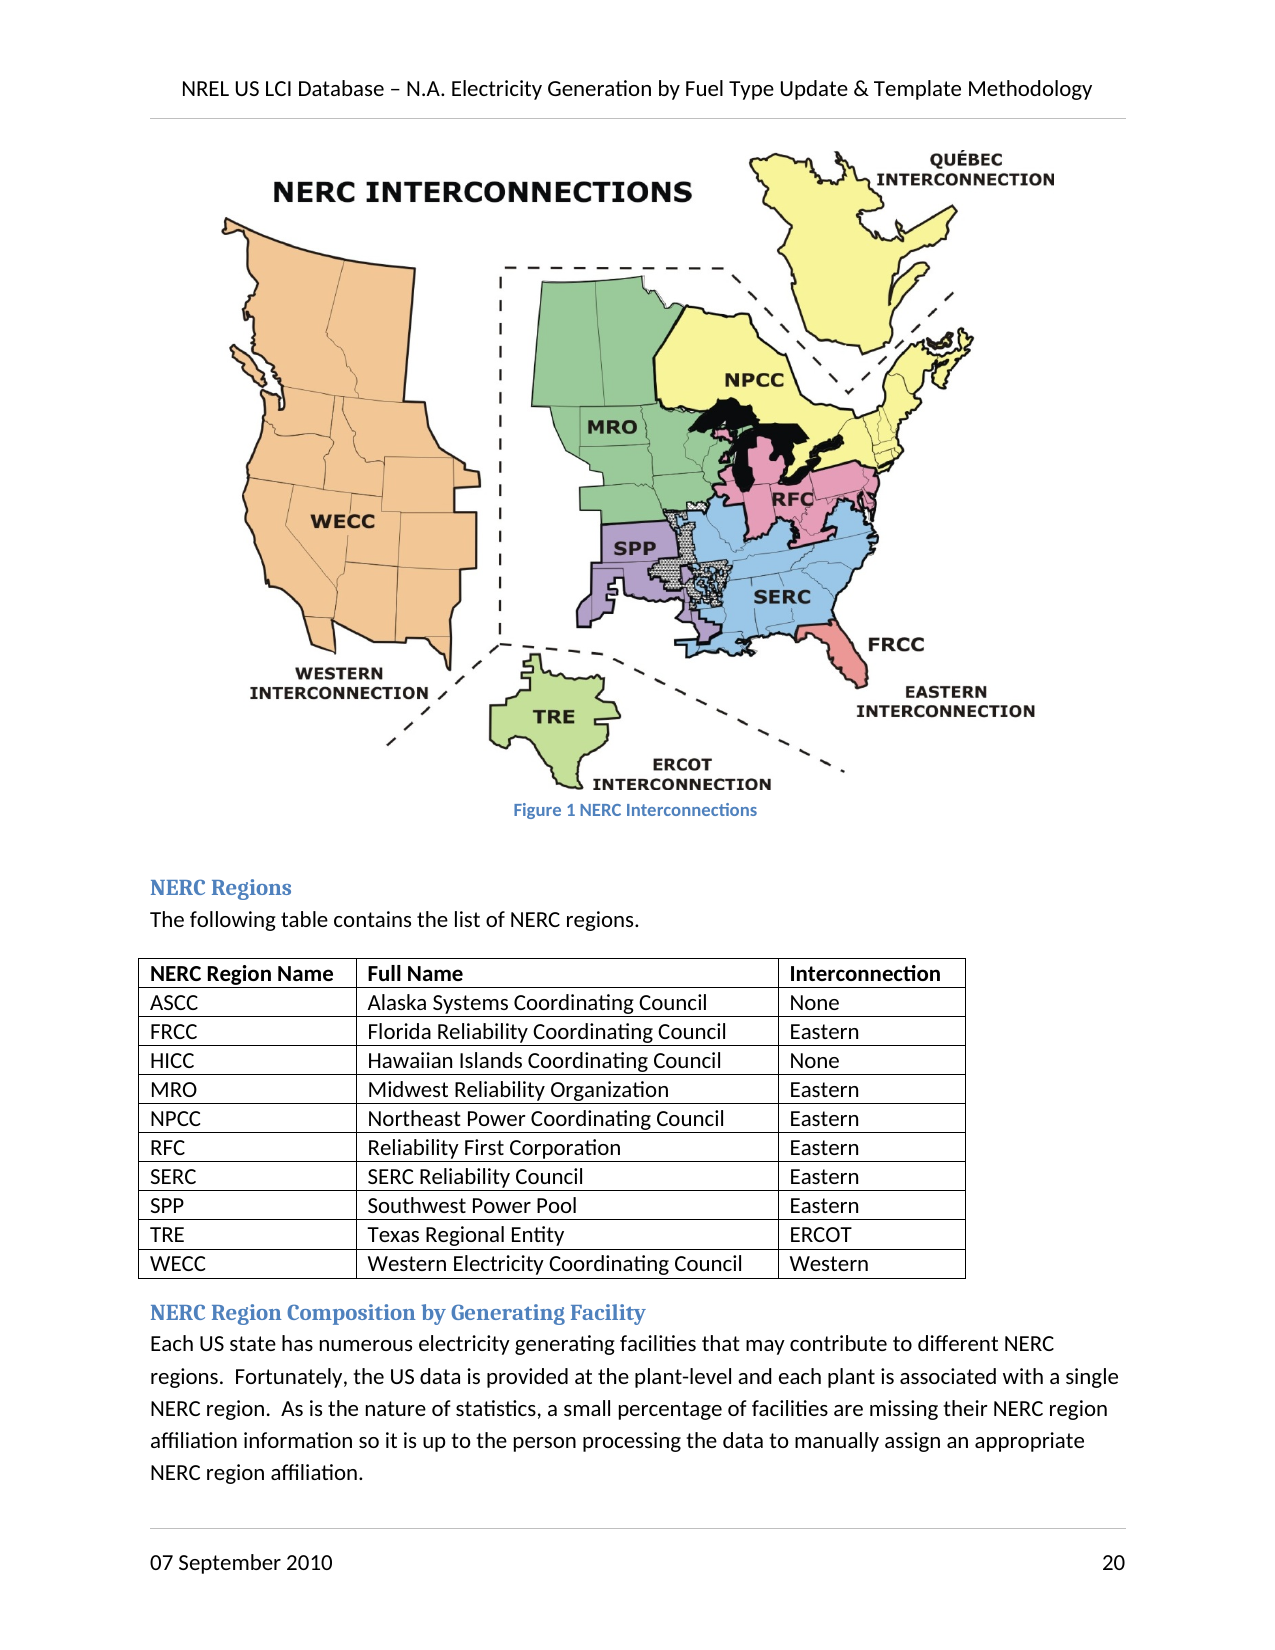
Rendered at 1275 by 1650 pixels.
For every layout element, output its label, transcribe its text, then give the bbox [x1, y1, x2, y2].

table_cell TRE [139, 1220, 356, 1248]
table_cell Eastern [779, 1075, 965, 1103]
table_cell Hawaiian Islands Coordinating Council [357, 1046, 778, 1074]
table_cell None [779, 1046, 965, 1074]
table_cell RFC [139, 1133, 356, 1161]
table_cell MRO [139, 1075, 356, 1103]
picture [221, 150, 1054, 790]
table_header Full Name [357, 959, 778, 987]
table_cell NPCC [139, 1104, 356, 1132]
table_cell Eastern [779, 1133, 965, 1161]
table_cell ERCOT [779, 1220, 965, 1248]
table_cell SERC [139, 1162, 356, 1190]
table_cell None [779, 988, 965, 1016]
table_cell Texas Regional Entity [357, 1220, 778, 1248]
text Each US state has numerous electricity generating facilities that may contribute to different NERC regions. Fortunately, the US data is provided at the plant-level and each plant is associated with a single NERC region. As is the nature of statistics, a small percentage of facilities are missing their NERC region affiliation information so it is up to the person processing the data to manually assign an appropriate NERC region affiliation. [150, 1329, 1125, 1486]
table_header NERC Region Name [139, 959, 356, 987]
table_cell Eastern [779, 1162, 965, 1190]
subtitle NERC Regions [150, 874, 1125, 901]
table_cell Western Electricity Coordinating Council [357, 1250, 778, 1277]
table_cell Eastern [779, 1017, 965, 1045]
table_cell Southwest Power Pool [357, 1191, 778, 1219]
table_cell WECC [139, 1250, 356, 1277]
text The following table contains the list of NERC regions. [150, 905, 1125, 933]
table_cell HICC [139, 1046, 356, 1074]
table_cell Florida Reliability Coordinating Council [357, 1017, 778, 1045]
table_header Interconnection [779, 959, 965, 987]
table_cell Reliability First Corporation [357, 1133, 778, 1161]
table_cell FRCC [139, 1017, 356, 1045]
table_cell SERC Reliability Council [357, 1162, 778, 1190]
table_cell Eastern [779, 1104, 965, 1132]
table_cell Northeast Power Coordinating Council [357, 1104, 778, 1132]
table_cell SPP [139, 1191, 356, 1219]
table_cell Eastern [779, 1191, 965, 1219]
table_cell Western [779, 1250, 965, 1277]
subtitle NERC Region Composition by Generating Facility [150, 1299, 1125, 1326]
table_cell Midwest Reliability Organization [357, 1075, 778, 1103]
table_cell ASCC [139, 988, 356, 1016]
table_cell Alaska Systems Coordinating Council [357, 988, 778, 1016]
